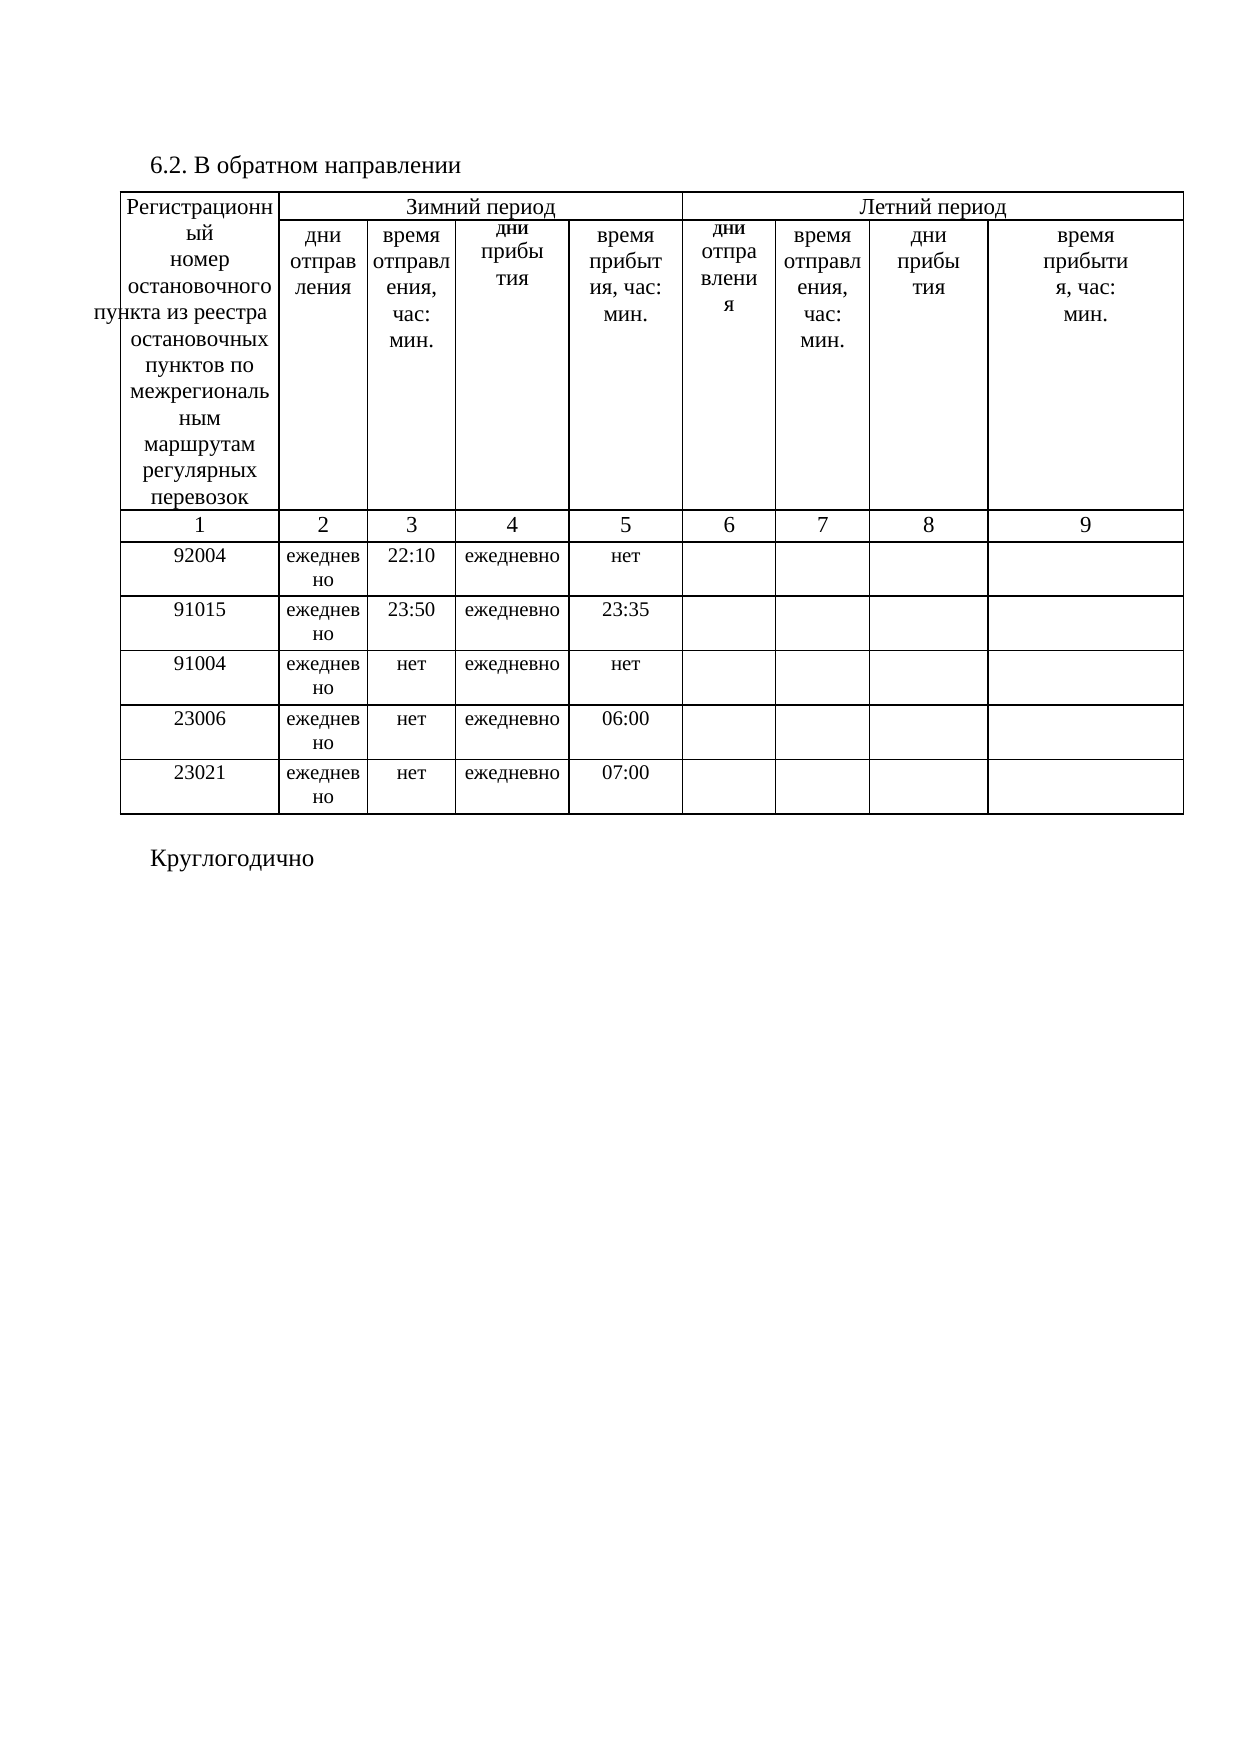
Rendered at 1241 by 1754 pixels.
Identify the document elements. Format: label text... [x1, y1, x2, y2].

table_cell [870, 760, 987, 813]
table_cell дни отправ ления [280, 221, 367, 509]
table_cell дни прибы тия [870, 221, 987, 509]
table_cell 23:50 [368, 597, 455, 650]
table_cell 23021 [121, 760, 278, 813]
table_cell 92004 [121, 543, 278, 595]
table_cell 22:10 [368, 543, 455, 595]
table_cell ДНИ отпра влени я [683, 221, 775, 509]
table_cell [683, 543, 775, 595]
table_cell [870, 651, 987, 704]
table_cell нет [368, 706, 455, 758]
table_cell ДНИ прибы тия [456, 221, 568, 509]
table_cell время отправл ения, час: мин. [776, 221, 869, 509]
table_cell время отправл ения, час: мин. [368, 221, 455, 509]
table_cell [870, 706, 987, 758]
text Круглогодично [150, 843, 1090, 872]
table_cell [683, 597, 775, 650]
table_cell ежедневно [280, 760, 367, 813]
table_cell [683, 760, 775, 813]
table_cell [870, 597, 987, 650]
table_cell 23:35 [570, 597, 682, 650]
table_cell ежедневно [280, 597, 367, 650]
table_cell ежедневно [280, 651, 367, 704]
table_cell ежедневно [456, 597, 568, 650]
table_cell [989, 706, 1183, 758]
table_cell ежедневно [280, 543, 367, 595]
table_cell ежедневно [456, 760, 568, 813]
table_cell [989, 651, 1183, 704]
table_cell [776, 597, 869, 650]
table_cell нет [570, 543, 682, 595]
table_cell [683, 651, 775, 704]
table_header Летний период [683, 193, 1183, 219]
table_cell [776, 651, 869, 704]
table_cell 91015 [121, 597, 278, 650]
table_cell 4 [456, 511, 568, 541]
table_cell 91004 [121, 651, 278, 704]
table_cell ежедневно [456, 706, 568, 758]
table_cell [870, 543, 987, 595]
table_cell [776, 706, 869, 758]
table_cell ежедневно [280, 706, 367, 758]
table_cell время прибыт ия, час: мин. [570, 221, 682, 509]
table_cell 5 [570, 511, 682, 541]
table_cell 06:00 [570, 706, 682, 758]
table_cell 7 [776, 511, 869, 541]
table_cell 3 [368, 511, 455, 541]
table_cell [989, 597, 1183, 650]
table_cell ежедневно [456, 651, 568, 704]
table_cell 8 [870, 511, 987, 541]
table_cell [776, 760, 869, 813]
table_cell ежедневно [456, 543, 568, 595]
table_cell [776, 543, 869, 595]
table_cell нет [368, 651, 455, 704]
table_cell 1 [121, 511, 278, 541]
table_cell время прибыти я, час: мин. [989, 221, 1183, 509]
table_cell 6 [683, 511, 775, 541]
table_cell нет [368, 760, 455, 813]
table_cell [683, 706, 775, 758]
table_cell 23006 [121, 706, 278, 758]
table_cell 07:00 [570, 760, 682, 813]
table_cell 9 [989, 511, 1183, 541]
table_cell [989, 760, 1183, 813]
table_cell [989, 543, 1183, 595]
table_header Регистрационный номер остановочного пункта из реестра остановочных пунктов по межрегиональным маршрутам регулярных перевозок [121, 193, 278, 509]
table_header Зимний период [280, 193, 682, 219]
table_cell нет [570, 651, 682, 704]
table_cell 2 [280, 511, 367, 541]
text 6.2. В обратном направлении [150, 150, 1090, 179]
